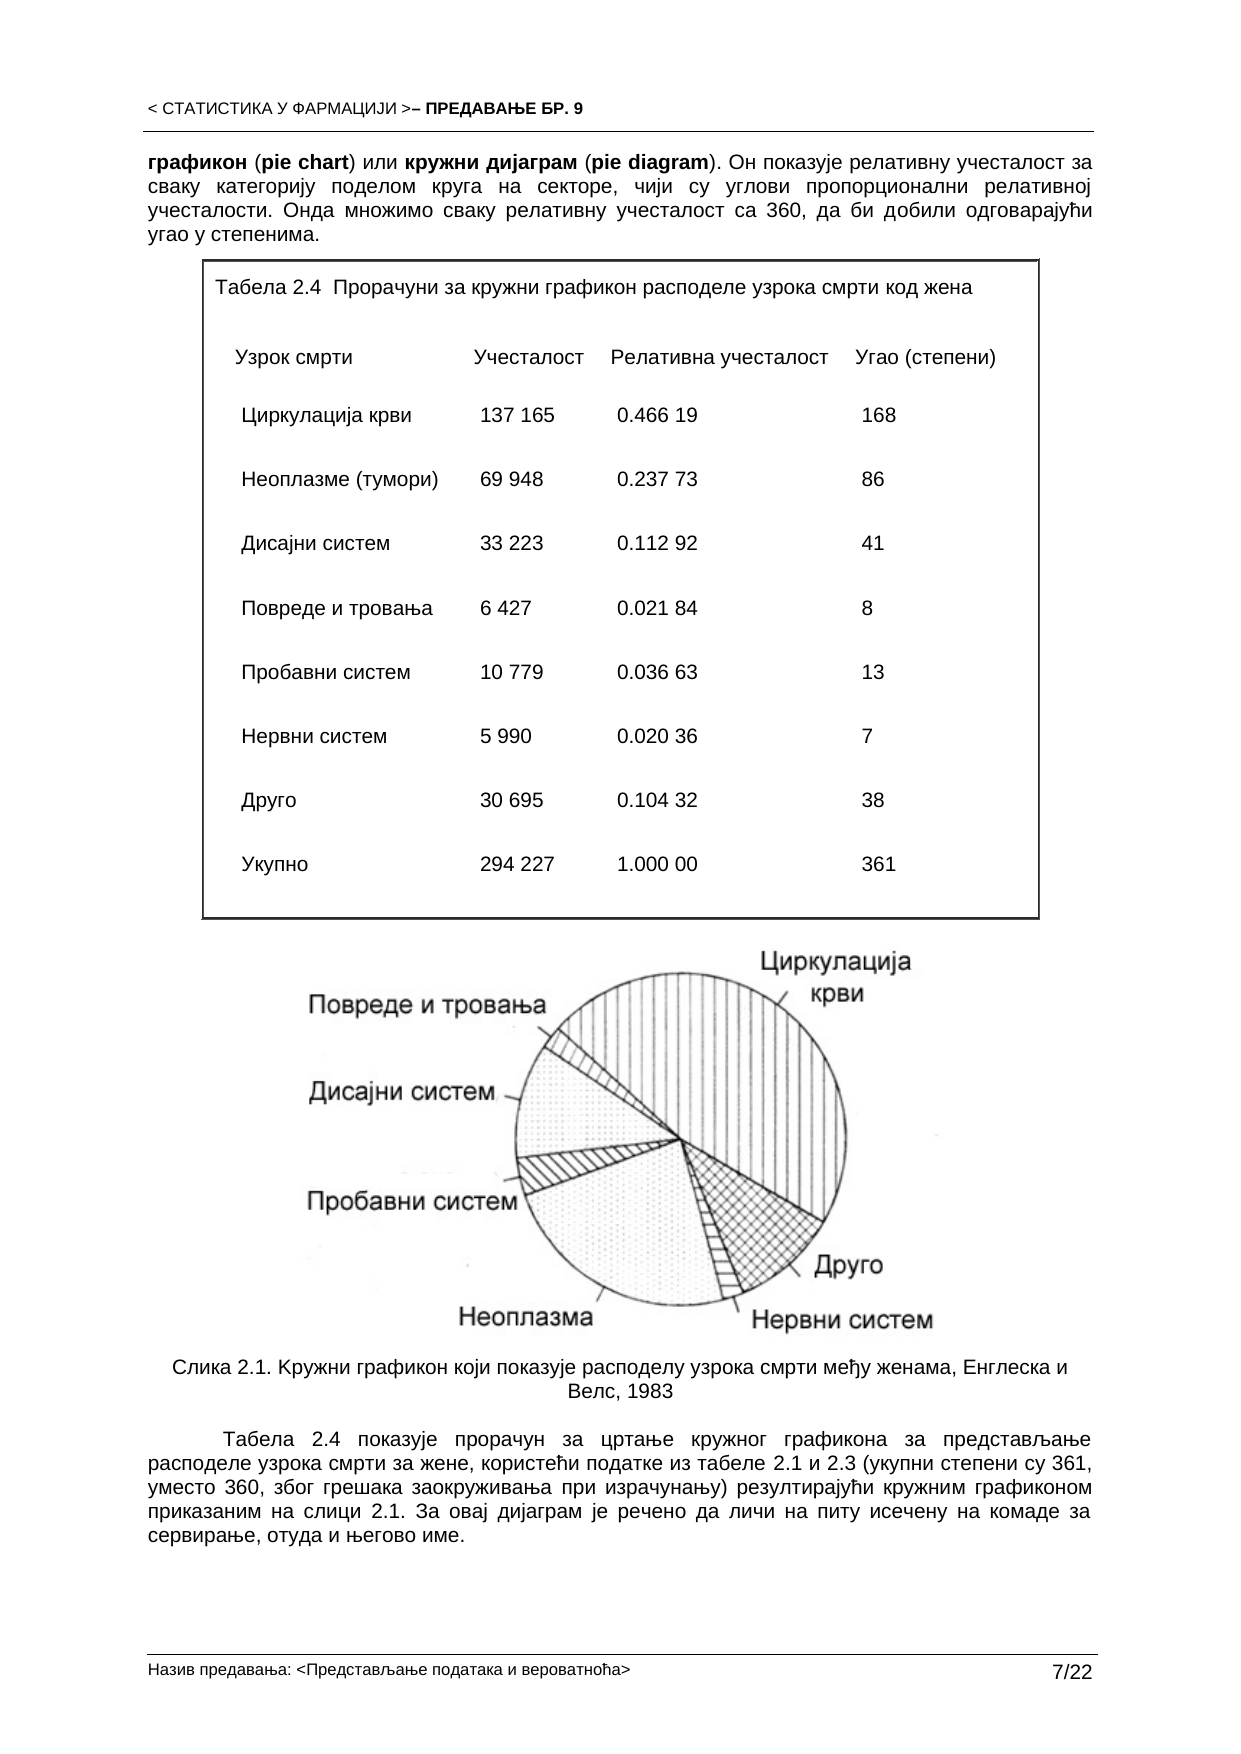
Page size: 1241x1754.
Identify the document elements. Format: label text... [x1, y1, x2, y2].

table_cell [204, 313, 1037, 916]
table_header Табела 2.4 Прорачуни за кружни графикон расподеле узрока смрти код жена [204, 262, 1037, 312]
text Слика 2.1. Kружни графикон који показује расподелу узрока смрти међу женама, Енглеска и Велс, 1983 [148, 1355, 1092, 1403]
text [148, 150, 1092, 246]
text Табела 2.4 показује прорачун за цртање кружног графикона за представљање расподеле узрока смрти за жене, користећи податке из табеле 2.1 и 2.3 (укупни степени су 361, уместо 360, због грешака заокруживања при израчунању) резултирајући кружним графиконом приказаним на слици 2.1. За овај дијаграм је речено да личи на питу исечену на комаде за сервирање, отуда и његово име. [148, 1427, 1092, 1546]
picture [298, 944, 942, 1343]
